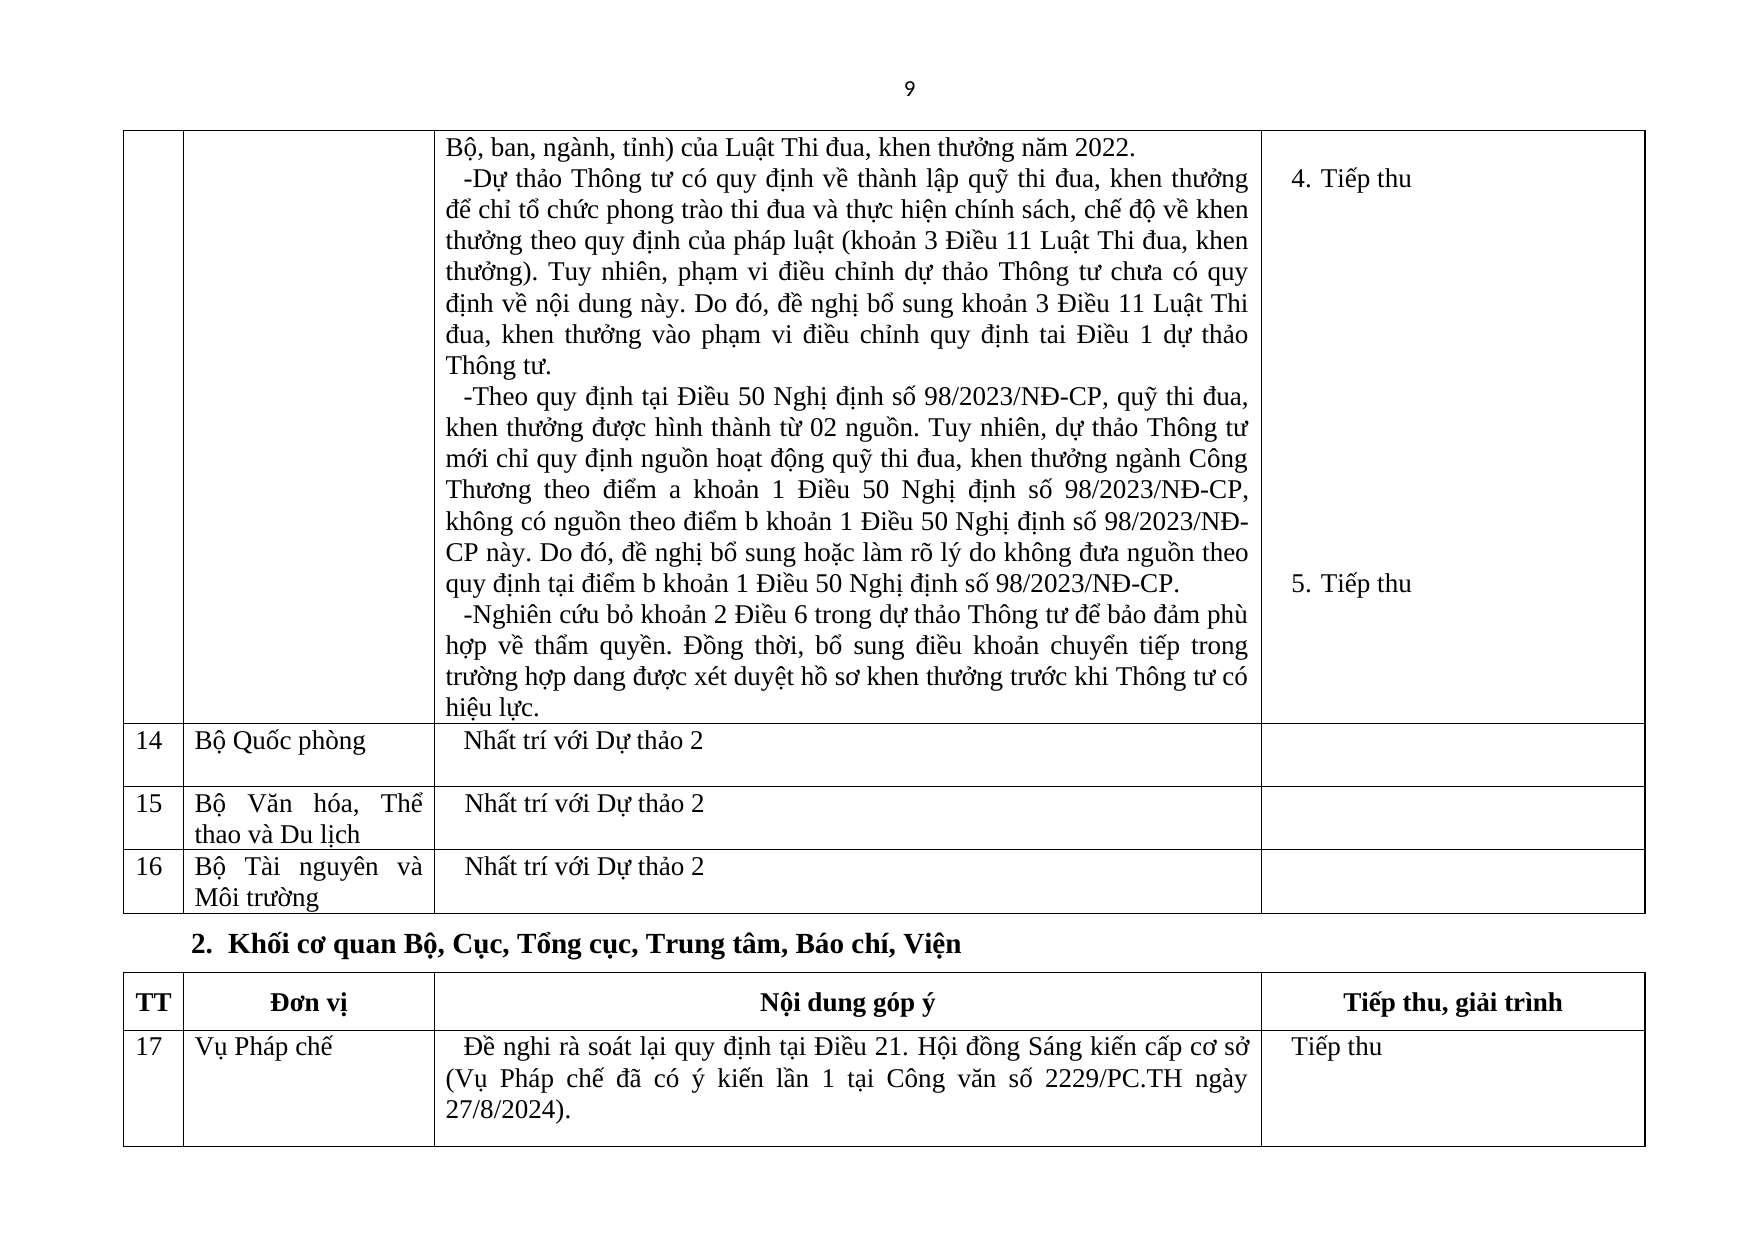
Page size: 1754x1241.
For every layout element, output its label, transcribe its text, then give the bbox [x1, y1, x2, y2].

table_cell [435, 131, 1261, 723]
table_cell Tiếp thu [1262, 1031, 1644, 1146]
table_header Tiếp thu, giải trình [1262, 973, 1644, 1029]
table_header TT [124, 973, 183, 1029]
table_cell [124, 724, 183, 786]
table_cell Nhất trí với Dự thảo 2 [435, 724, 1261, 786]
table_header Đơn vị [184, 973, 434, 1029]
table_cell [124, 1031, 183, 1146]
table_header Nội dung góp ý [435, 973, 1261, 1029]
table_cell [124, 787, 183, 849]
table_cell Nhất trí với Dự thảo 2 [435, 850, 1261, 913]
table_cell [1262, 724, 1644, 786]
table_cell [124, 850, 183, 913]
table_cell Bộ Văn hóa, Thể thao và Du lịch [184, 787, 434, 849]
table_cell [124, 131, 183, 723]
table_cell [1262, 850, 1644, 913]
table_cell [435, 1031, 1261, 1146]
table_cell Bộ Tài nguyên và Môi trường [184, 850, 434, 913]
list Khối cơ quan Bộ, Cục, Tổng cục, Trung tâm, Báo chí, Viện [191, 926, 1665, 960]
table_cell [1262, 131, 1644, 723]
table_cell Nhất trí với Dự thảo 2 [435, 787, 1261, 849]
table_cell Vụ Pháp chế [184, 1031, 434, 1146]
table_cell Bộ Quốc phòng [184, 724, 434, 786]
table_cell [1262, 787, 1644, 849]
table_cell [184, 131, 434, 723]
